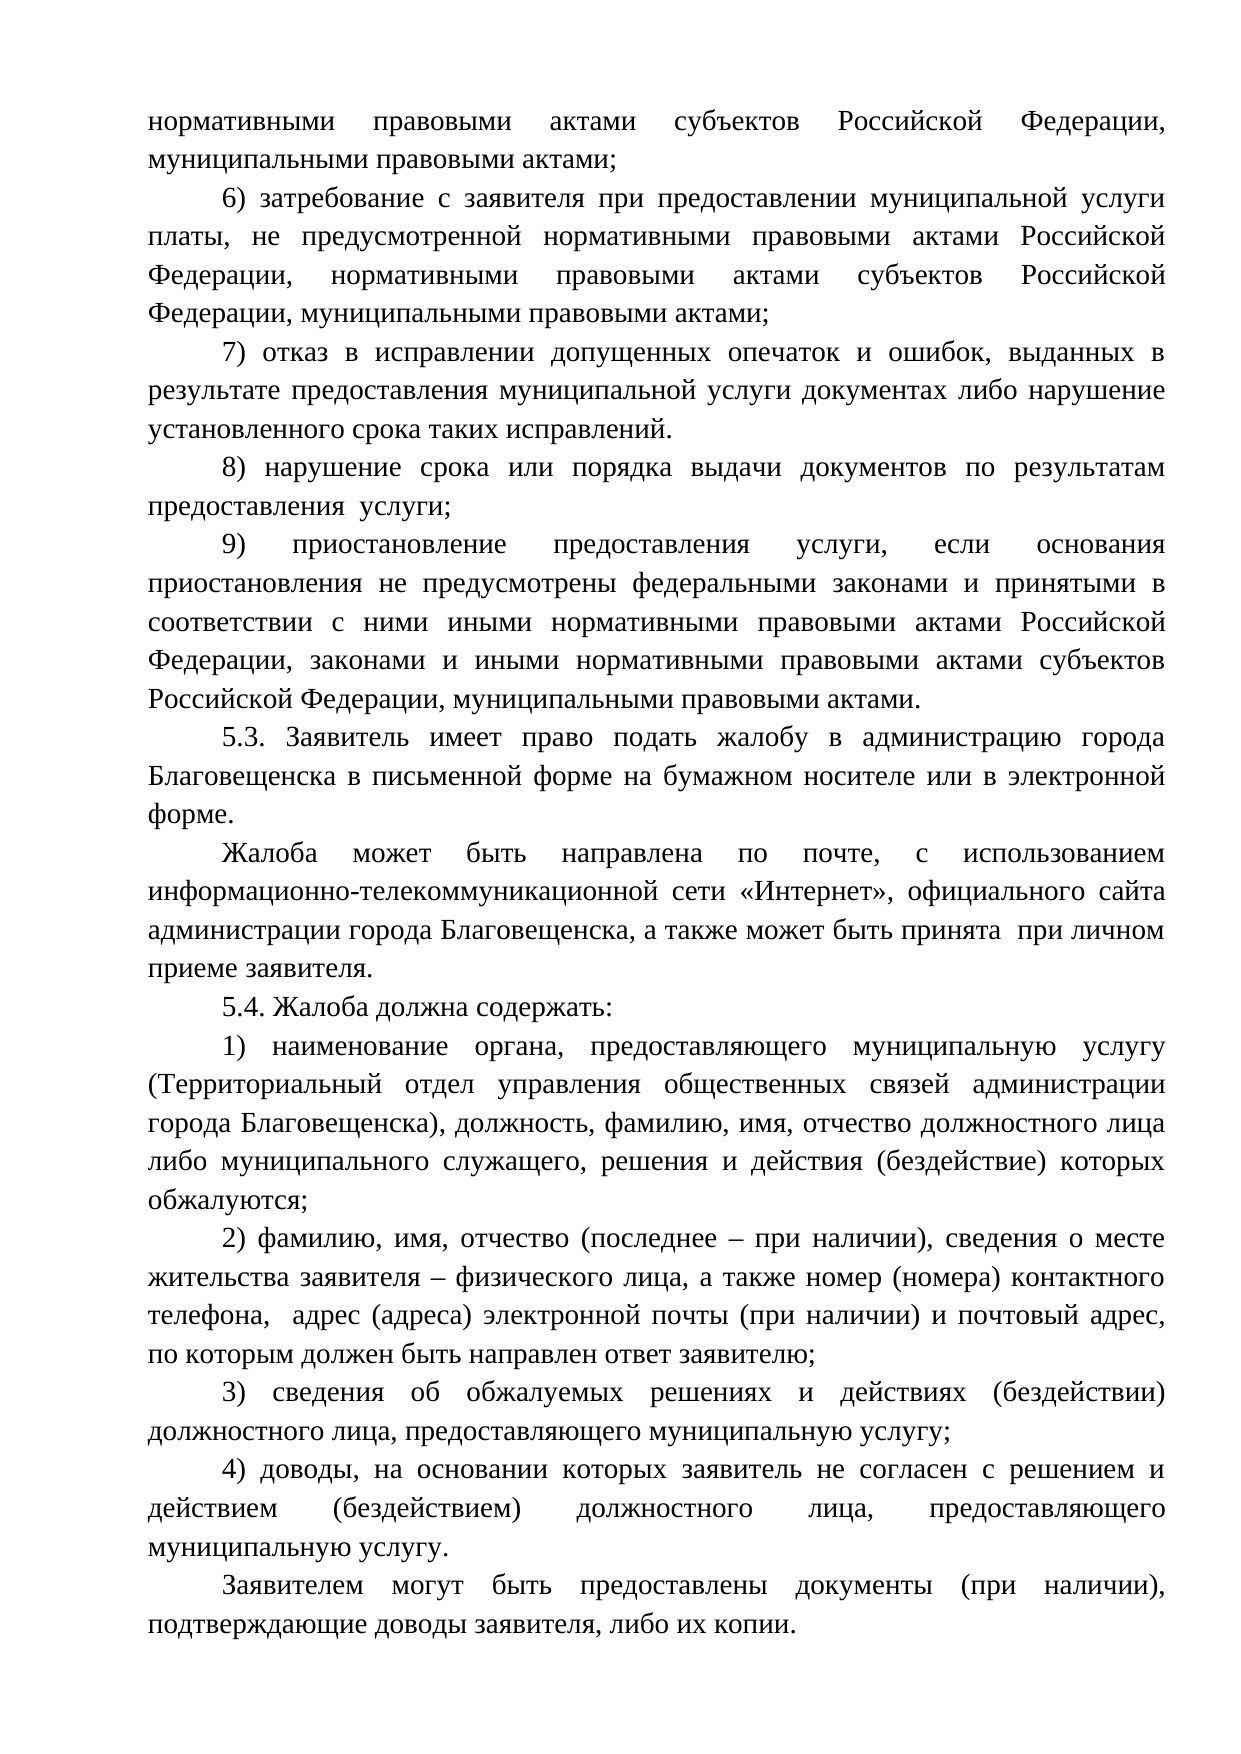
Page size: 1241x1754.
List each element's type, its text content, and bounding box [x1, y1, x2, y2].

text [148, 103, 1166, 175]
text 3) сведения об обжалуемых решениях и действиях (бездействии) должностного лица, предоставляющего муниципальную услугу; [148, 1374, 1166, 1447]
text 6) затребование с заявителя при предоставлении муниципальной услуги платы, не предусмотренной нормативными правовыми актами Российской Федерации, нормативными правовыми актами субъектов Российской Федерации, муниципальными правовыми актами; [148, 180, 1166, 329]
text 9) приостановление предоставления услуги, если основания приостановления не предусмотрены федеральными законами и принятыми в соответствии с ними иными нормативными правовыми актами Российской Федерации, законами и иными нормативными правовыми актами субъектов Российской Федерации, муниципальными правовыми актами. [148, 527, 1166, 714]
text 8) нарушение срока или порядка выдачи документов по результатам предоставления услуги; [148, 449, 1166, 522]
text 5.4. Жалоба должна содержать: [148, 989, 1166, 1023]
text 5.3. Заявитель имеет право подать жалобу в администрацию города Благовещенска в письменной форме на бумажном носителе или в электронной форме. [148, 719, 1166, 830]
text Заявителем могут быть предоставлены документы (при наличии), подтверждающие доводы заявителя, либо их копии. [148, 1567, 1166, 1639]
text 1) наименование органа, предоставляющего муниципальную услугу (Территориальный отдел управления общественных связей администрации города Благовещенска), должность, фамилию, имя, отчество должностного лица либо муниципального служащего, решения и действия (бездействие) которых обжалуются; [148, 1028, 1166, 1215]
text 7) отказ в исправлении допущенных опечаток и ошибок, выданных в результате предоставления муниципальной услуги документах либо нарушение установленного срока таких исправлений. [148, 334, 1166, 444]
text Жалоба может быть направлена по почте, с использованием информационно-телекоммуникационной сети «Интернет», официального сайта администрации города Благовещенска, а также может быть принята при личном приеме заявителя. [148, 835, 1166, 984]
text 4) доводы, на основании которых заявитель не согласен с решением и действием (бездействием) должностного лица, предоставляющего муниципальную услугу. [148, 1452, 1166, 1562]
text 2) фамилию, имя, отчество (последнее – при наличии), сведения о месте жительства заявителя – физического лица, а также номер (номера) контактного телефона, адрес (адреса) электронной почты (при наличии) и почтовый адрес, по которым должен быть направлен ответ заявителю; [148, 1220, 1166, 1369]
